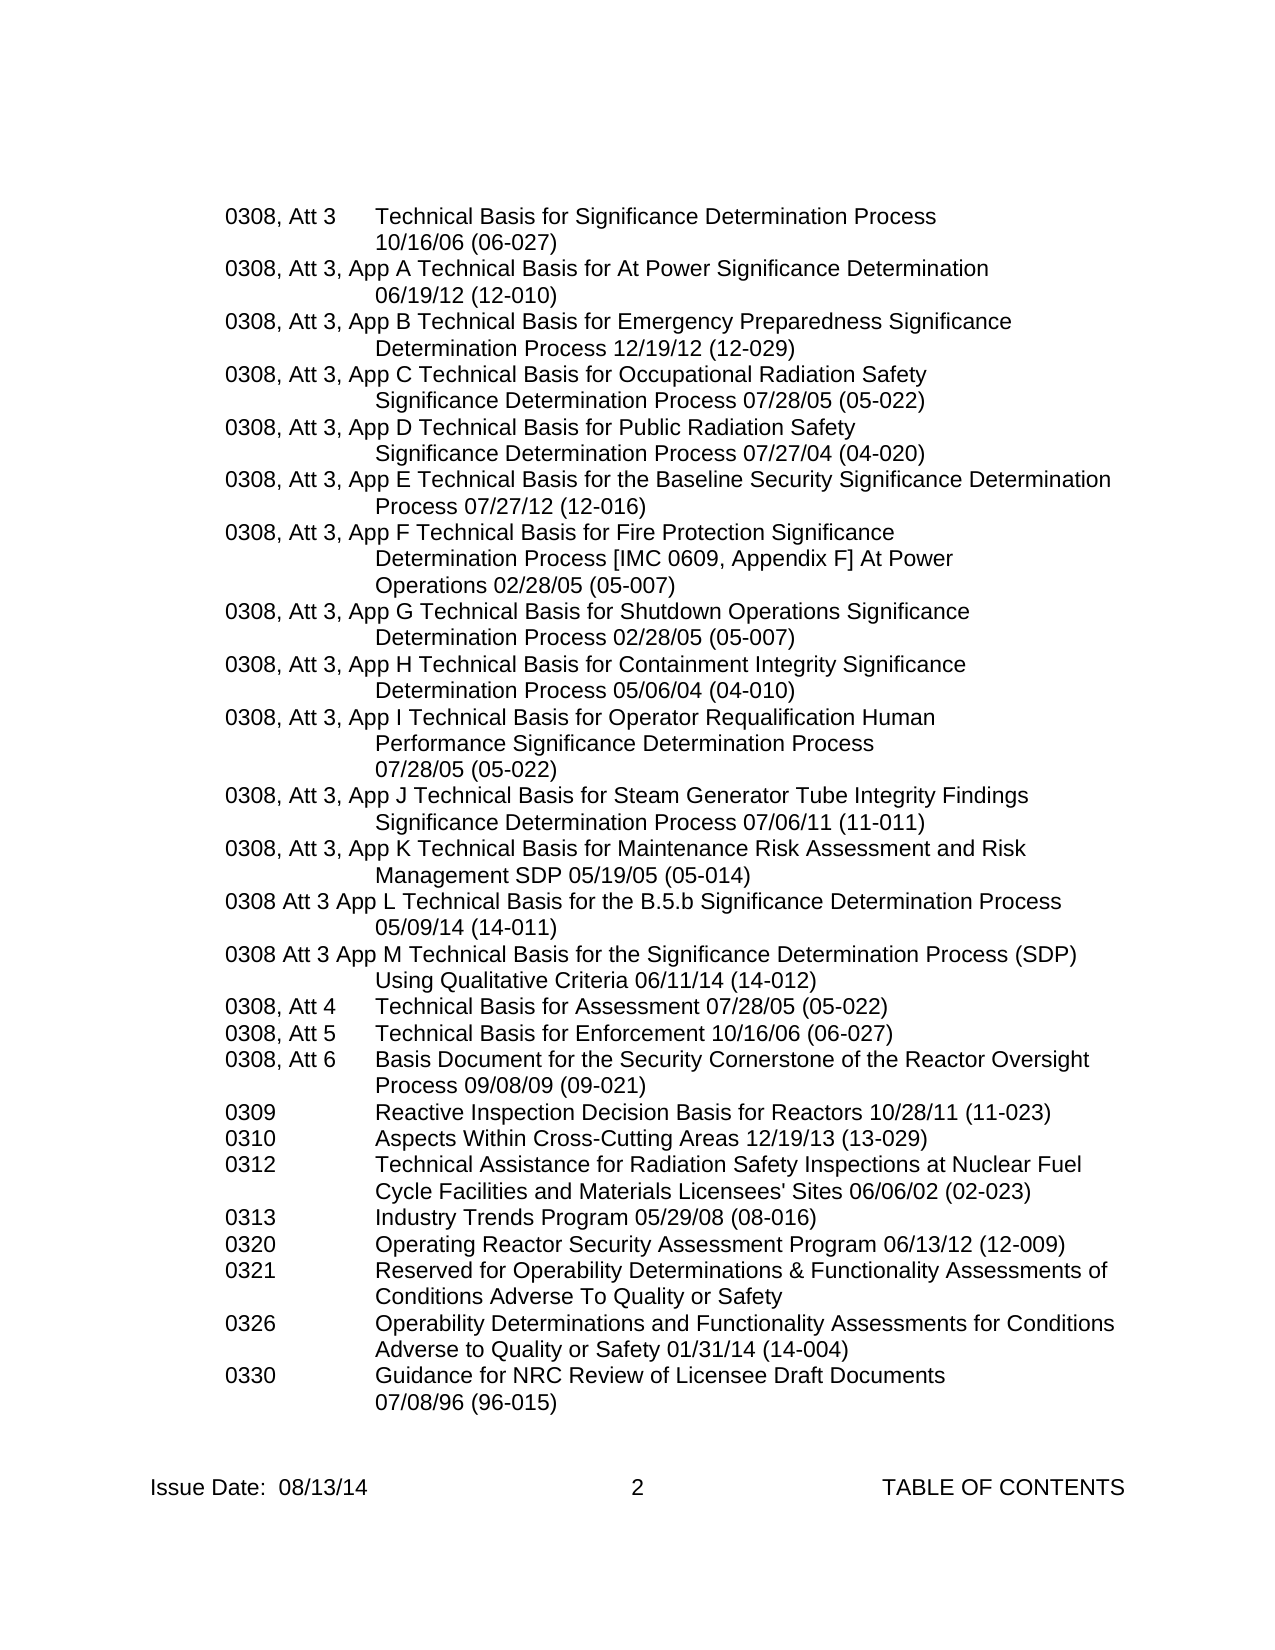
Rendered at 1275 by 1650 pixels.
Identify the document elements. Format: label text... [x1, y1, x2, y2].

text 0308, Att 3, App F Technical Basis for Fire Protection Significance [150, 519, 1125, 545]
text 0313 Industry Trends Program 05/29/08 (08-016) [225, 1204, 1125, 1231]
text 0308 Att 3 App M Technical Basis for the Significance Determination Process (SDP) Using Qualitative Criteria 06/11/14 (14-012) [225, 941, 1125, 993]
text 0308, Att 4 Technical Basis for Assessment 07/28/05 (05-022) [225, 993, 1125, 1020]
text 0326 Operability Determinations and Functionality Assessments for Conditions Adverse to Quality or Safety 01/31/14 (14-004) [225, 1309, 1125, 1362]
text 0330 Guidance for NRC Review of Licensee Draft Documents [225, 1362, 1125, 1389]
text Determination Process [IMC 0609, Appendix F] At Power [150, 545, 1125, 572]
text 0308, Att 3, App C Technical Basis for Occupational Radiation Safety [150, 361, 1125, 387]
text 0308, Att 3, App D Technical Basis for Public Radiation Safety [150, 413, 1125, 440]
text 0320 Operating Reactor Security Assessment Program 06/13/12 (12-009) [225, 1231, 1125, 1257]
text Significance Determination Process 07/28/05 (05-022) [150, 387, 1125, 413]
text Determination Process 02/28/05 (05-007) [150, 624, 1125, 651]
text Management SDP 05/19/05 (05-014) [150, 862, 1125, 888]
text 05/09/14 (14-011) [150, 914, 1125, 941]
text 06/19/12 (12-010) [150, 282, 1125, 308]
text 07/08/96 (96-015) [150, 1389, 1125, 1415]
text 0308, Att 3, App B Technical Basis for Emergency Preparedness Significance [150, 308, 1125, 334]
text Significance Determination Process 07/27/04 (04-020) [150, 440, 1125, 466]
text 07/28/05 (05-022) [150, 756, 1125, 782]
text 0308, Att 3, App A Technical Basis for At Power Significance Determination [225, 255, 1125, 282]
text 0308, Att 6 Basis Document for the Security Cornerstone of the Reactor Oversight Process 09/08/09 (09-021) [225, 1046, 1125, 1099]
text 0308, Att 3 Technical Basis for Significance Determination Process [150, 203, 1125, 229]
text 0308, Att 3, App I Technical Basis for Operator Requalification Human [150, 703, 1125, 730]
text Significance Determination Process 07/06/11 (11-011) [150, 809, 1125, 835]
text 10/16/06 (06-027) [150, 229, 1125, 255]
text 0308 Att 3 App L Technical Basis for the B.5.b Significance Determination Process [150, 888, 1125, 914]
text 0321 Reserved for Operability Determinations & Functionality Assessments of Conditions Adverse To Quality or Safety [225, 1257, 1125, 1309]
text Operations 02/28/05 (05-007) [150, 572, 1125, 598]
text 0308, Att 3, App K Technical Basis for Maintenance Risk Assessment and Risk [225, 835, 1125, 862]
text Performance Significance Determination Process [150, 730, 1125, 756]
text 0310 Aspects Within Cross-Cutting Areas 12/19/13 (13-029) [225, 1125, 1125, 1151]
text 0308, Att 3, App H Technical Basis for Containment Integrity Significance [150, 651, 1125, 677]
text 0309 Reactive Inspection Decision Basis for Reactors 10/28/11 (11-023) [225, 1099, 1125, 1125]
text Determination Process 12/19/12 (12-029) [150, 334, 1125, 361]
text 0308, Att 5 Technical Basis for Enforcement 10/16/06 (06-027) [150, 1020, 1125, 1046]
text Determination Process 05/06/04 (04-010) [150, 677, 1125, 703]
text 0308, Att 3, App E Technical Basis for the Baseline Security Significance Determination Process 07/27/12 (12-016) [225, 466, 1125, 519]
text 0308, Att 3, App G Technical Basis for Shutdown Operations Significance [150, 598, 1125, 624]
text 0312 Technical Assistance for Radiation Safety Inspections at Nuclear Fuel Cycle Facilities and Materials Licensees' Sites 06/06/02 (02-023) [225, 1151, 1125, 1204]
text 0308, Att 3, App J Technical Basis for Steam Generator Tube Integrity Findings [150, 782, 1125, 809]
